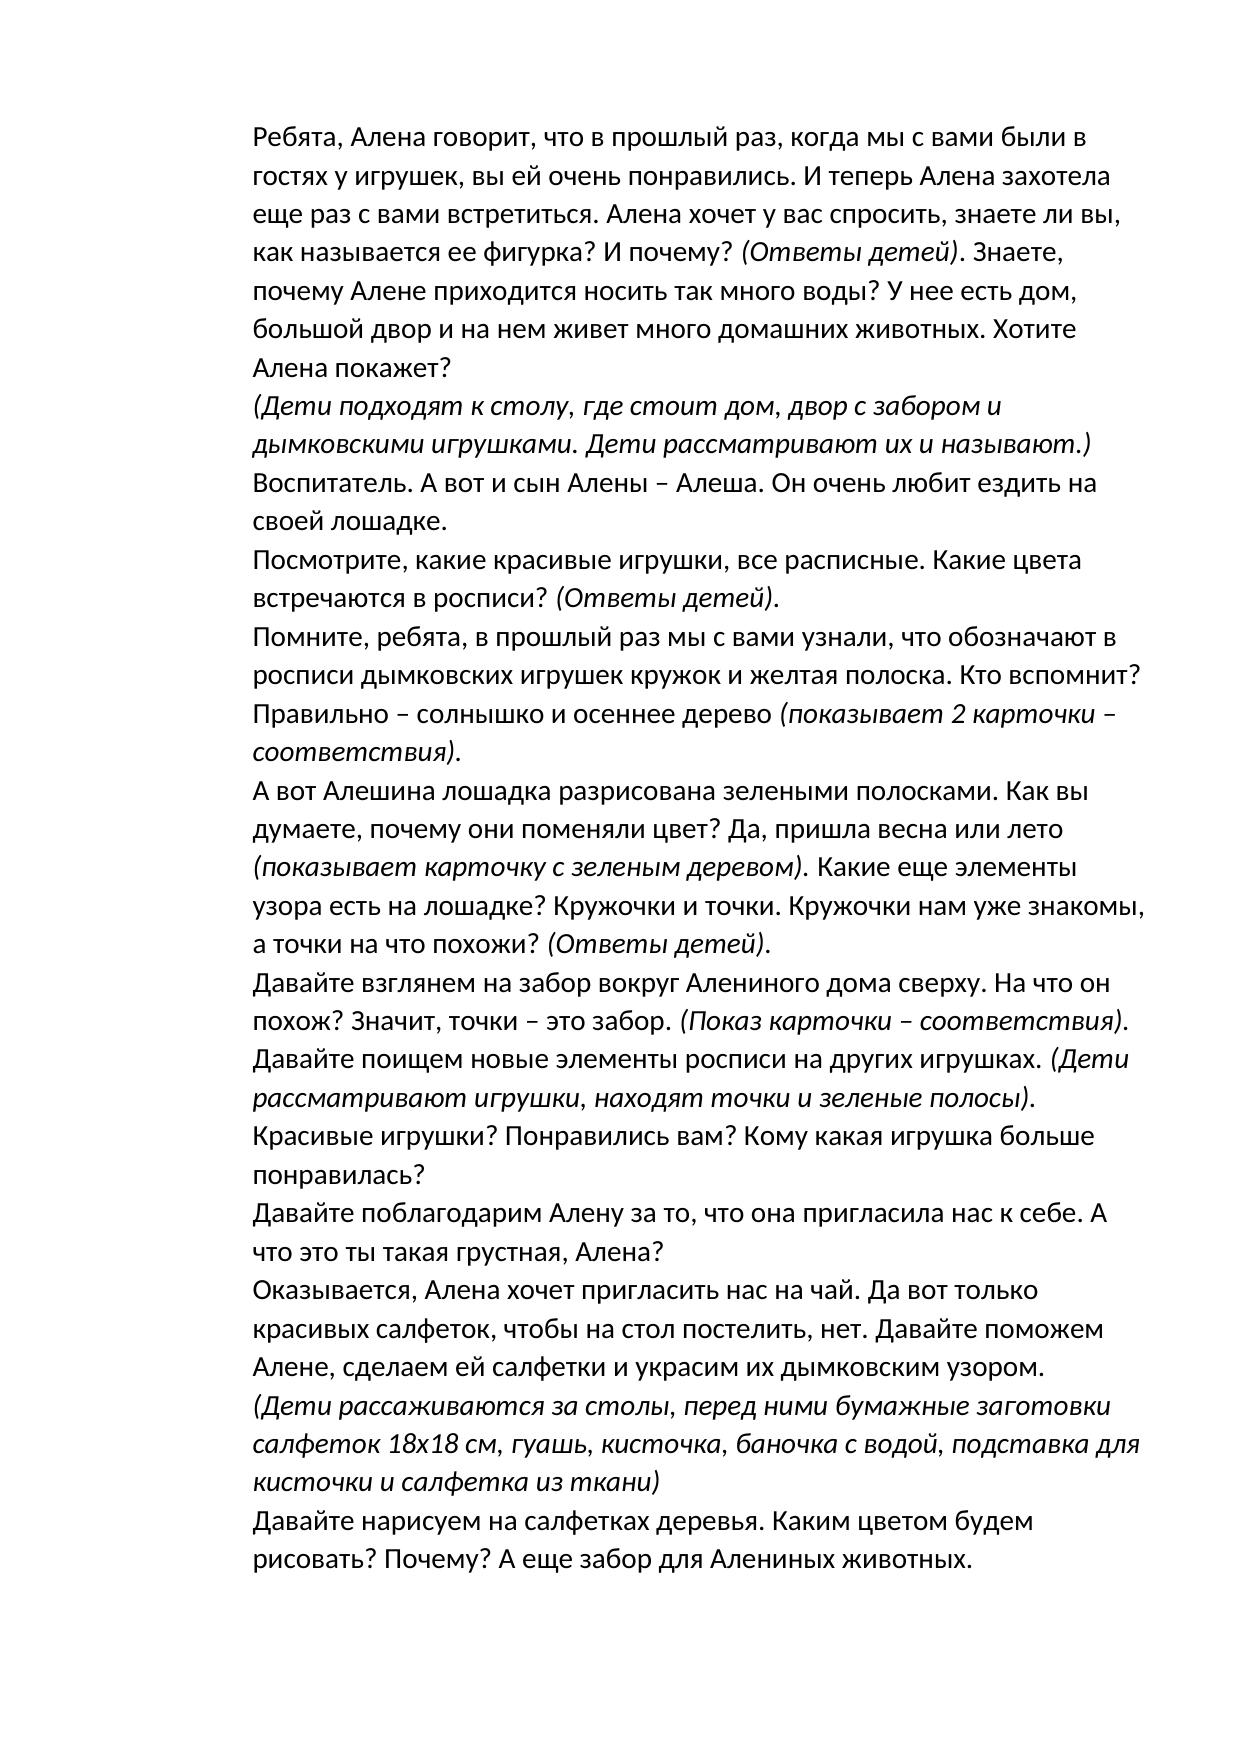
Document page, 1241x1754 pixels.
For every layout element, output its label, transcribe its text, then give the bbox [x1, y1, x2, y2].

list (Дети подходят к столу, где стоит дом, двор с забором и дымковскими игрушками. Дети рассматривают их и называют.) [252, 387, 1152, 461]
list Воспитатель. А вот и сын Алены – Алеша. Он очень любит ездить на своей лошадке. [252, 464, 1152, 538]
list (Дети рассаживаются за столы, перед ними бумажные заготовки салфеток 18х18 см, гуашь, кисточка, баночка с водой, подставка для кисточки и салфетка из ткани) [252, 1387, 1152, 1499]
list Посмотрите, какие красивые игрушки, все расписные. Какие цвета встречаются в росписи? (Ответы детей). [252, 541, 1152, 615]
list А вот Алешина лошадка разрисована зелеными полосками. Как вы думаете, почему они поменяли цвет? Да, пришла весна или лето (показывает карточку с зеленым деревом). Какие еще элементы узора есть на лошадке? Кружочки и точки. Кружочки нам уже знакомы, а точки на что похожи? (Ответы детей). [252, 772, 1152, 961]
list Давайте поблагодарим Алену за то, что она пригласила нас к себе. А что это ты такая грустная, Алена? [252, 1194, 1152, 1268]
list Красивые игрушки? Понравились вам? Кому какая игрушка больше понравилась? [252, 1117, 1152, 1192]
list Давайте взглянем на забор вокруг Алениного дома сверху. На что он похож? Значит, точки – это забор. (Показ карточки – соответствия). Давайте поищем новые элементы росписи на других игрушках. (Дети рассматривают игрушки, находят точки и зеленые полосы). [252, 964, 1152, 1115]
list Оказывается, Алена хочет пригласить нас на чай. Да вот только красивых салфеток, чтобы на стол постелить, нет. Давайте поможем Алене, сделаем ей салфетки и украсим их дымковским узором. [252, 1271, 1152, 1384]
list Помните, ребята, в прошлый раз мы с вами узнали, что обозначают в росписи дымковских игрушек кружок и желтая полоска. Кто вспомнит? Правильно – солнышко и осеннее дерево (показывает 2 карточки – соответствия). [252, 618, 1152, 769]
list Ребята, Алена говорит, что в прошлый раз, когда мы с вами были в гостях у игрушек, вы ей очень понравились. И теперь Алена захотела еще раз с вами встретиться. Алена хочет у вас спросить, знаете ли вы, как называется ее фигурка? И почему? (Ответы детей). Знаете, почему Алене приходится носить так много воды? У нее есть дом, большой двор и на нем живет много домашних животных. Хотите Алена покажет? [252, 118, 1152, 384]
list Давайте нарисуем на салфетках деревья. Каким цветом будем рисовать? Почему? А еще забор для Алениных животных. [252, 1502, 1152, 1576]
